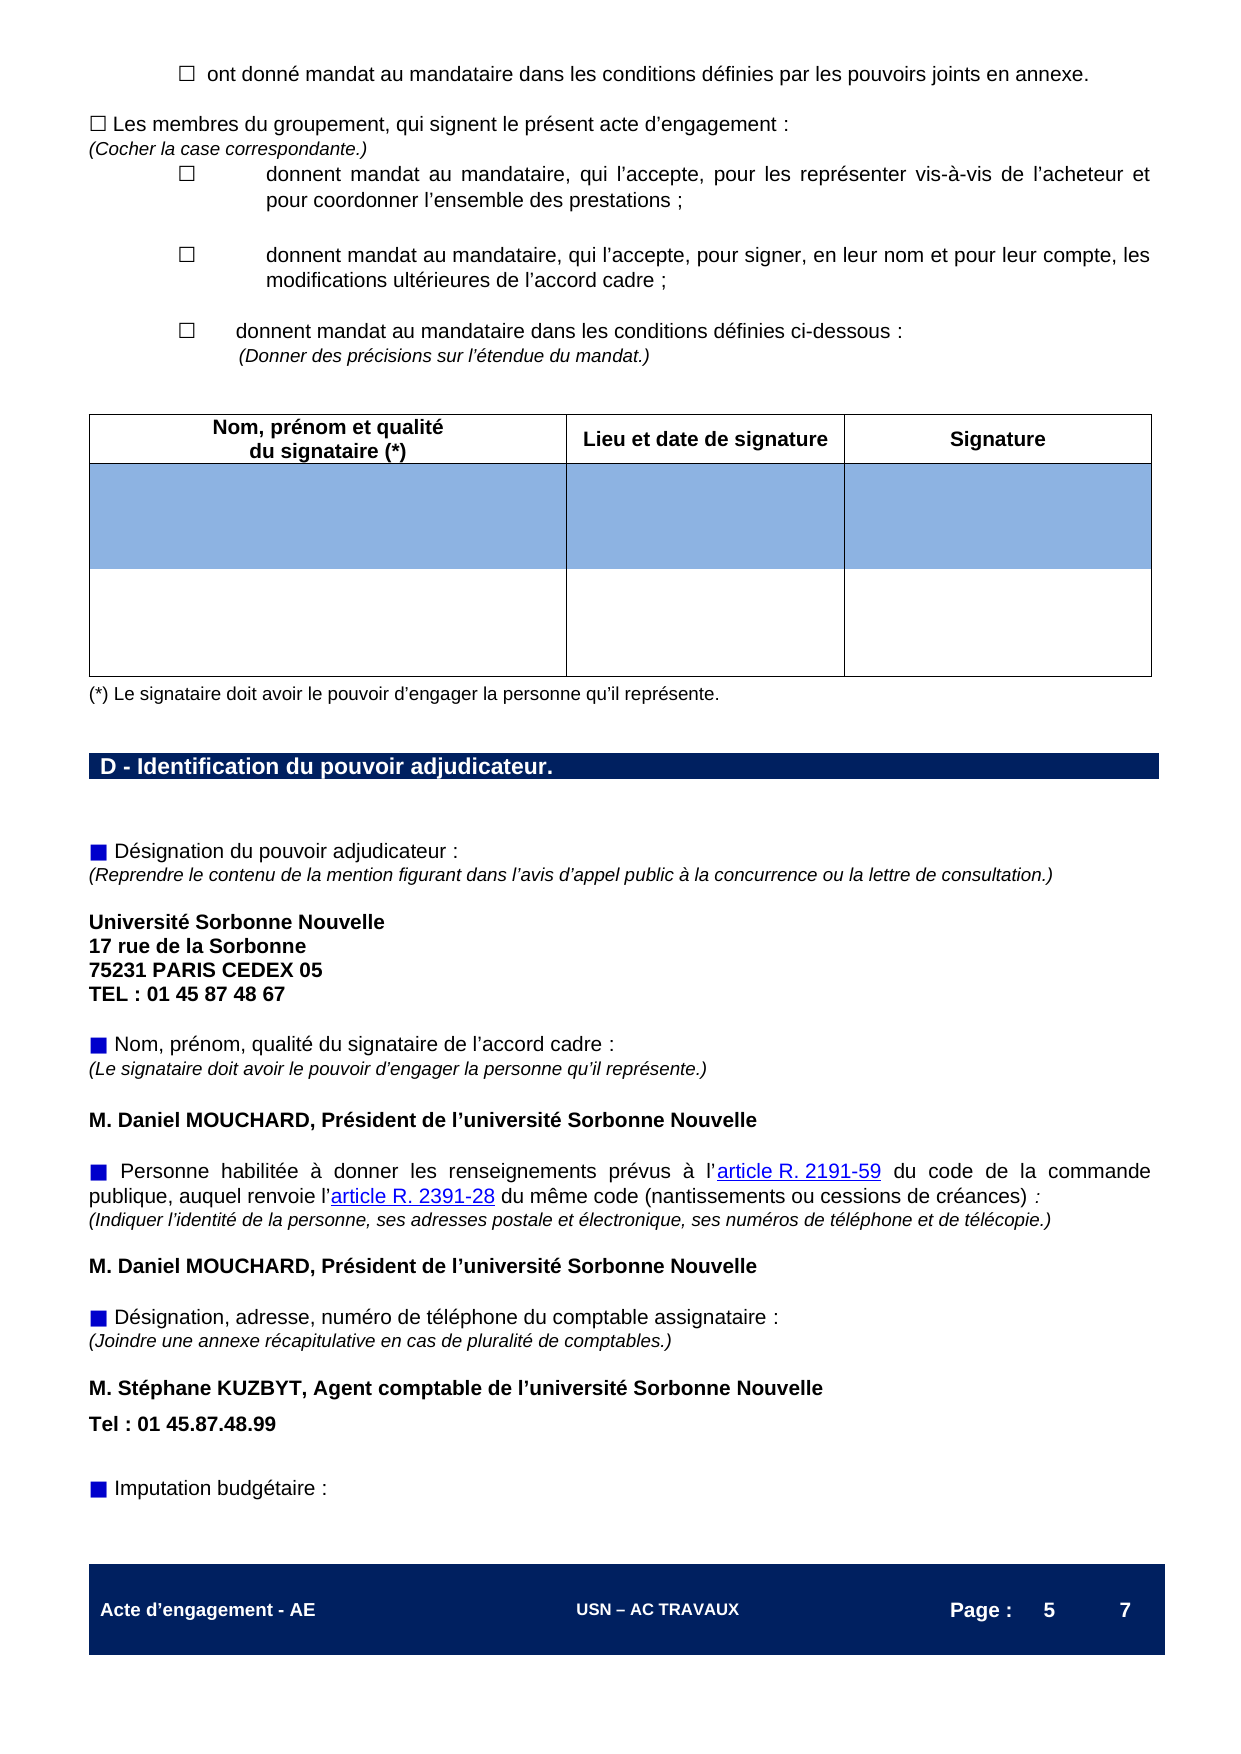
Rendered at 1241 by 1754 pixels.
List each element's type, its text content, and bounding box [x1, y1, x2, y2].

text (Le signataire doit avoir le pouvoir d’engager la personne qu’il représente.) [89, 1058, 1152, 1079]
subtitle (Reprendre le contenu de la mention figurant dans l’avis d’appel public à la concurrence ou la lettre de consultation.) [89, 864, 1152, 886]
text ont donné mandat au mandataire dans les conditions définies par les pouvoirs joints en annexe. [118, 59, 1152, 87]
text (Donner des précisions sur l’étendue du mandat.) [118, 345, 1152, 366]
text ■ Désignation, adresse, numéro de téléphone du comptable assignataire : [89, 1302, 1152, 1330]
text (*) Le signataire doit avoir le pouvoir d’engager la personne qu’il représente. [89, 683, 1152, 705]
subtitle M. Daniel MOUCHARD, Président de l’université Sorbonne Nouvelle [89, 1108, 1152, 1132]
subtitle ■ Désignation du pouvoir adjudicateur : [89, 836, 1152, 864]
subtitle M. Daniel MOUCHARD, Président de l’université Sorbonne Nouvelle [89, 1254, 1152, 1278]
subtitle TEL : 01 45 87 48 67 [89, 982, 1152, 1006]
table_cell [567, 570, 844, 676]
text 17 rue de la Sorbonne [89, 934, 1152, 958]
text Tel : 01 45.87.48.99 [89, 1412, 1152, 1436]
text Les membres du groupement, qui signent le présent acte d’engagement : [89, 109, 1152, 137]
text donnent mandat au mandataire dans les conditions définies ci-dessous : [118, 316, 1152, 345]
text donnent mandat au mandataire, qui l’accepte, pour signer, en leur nom et pour leur compte, les modifications ultérieures de l’accord cadre ; [177, 240, 1152, 292]
table_cell [90, 464, 566, 569]
text 75231 PARIS CEDEX 05 [89, 958, 1152, 982]
table_cell [845, 570, 1151, 676]
text Université Sorbonne Nouvelle [89, 910, 1152, 934]
text (Cocher la case correspondante.) [89, 137, 1152, 159]
text ■ Personne habilitée à donner les renseignements prévus à l’article R. 2191-59 du code de la commande publique, auquel renvoie l’article R. 2391-28 du même code (nantissements ou cessions de créances) : [89, 1156, 1152, 1208]
table_cell [567, 464, 844, 569]
text (Indiquer l’identité de la personne, ses adresses postale et électronique, ses numéros de téléphone et de télécopie.) [89, 1208, 1152, 1230]
table_header Lieu et date de signature [567, 415, 844, 463]
table_header Nom, prénom et qualité du signataire (*) [90, 415, 566, 463]
table_header D - Identification du pouvoir adjudicateur. [89, 753, 1159, 779]
table_cell [90, 570, 566, 676]
table_cell [845, 464, 1151, 569]
text (Joindre une annexe récapitulative en cas de pluralité de comptables.) [89, 1330, 1152, 1352]
text ■ Nom, prénom, qualité du signataire de l’accord cadre : [89, 1029, 1152, 1058]
table_header Signature [845, 415, 1151, 463]
text M. Stéphane KUZBYT, Agent comptable de l’université Sorbonne Nouvelle [89, 1376, 1152, 1400]
text donnent mandat au mandataire, qui l’accepte, pour les représenter vis-à-vis de l’acheteur et pour coordonner l’ensemble des prestations ; [177, 159, 1152, 211]
text ■ Imputation budgétaire : [89, 1473, 1152, 1501]
